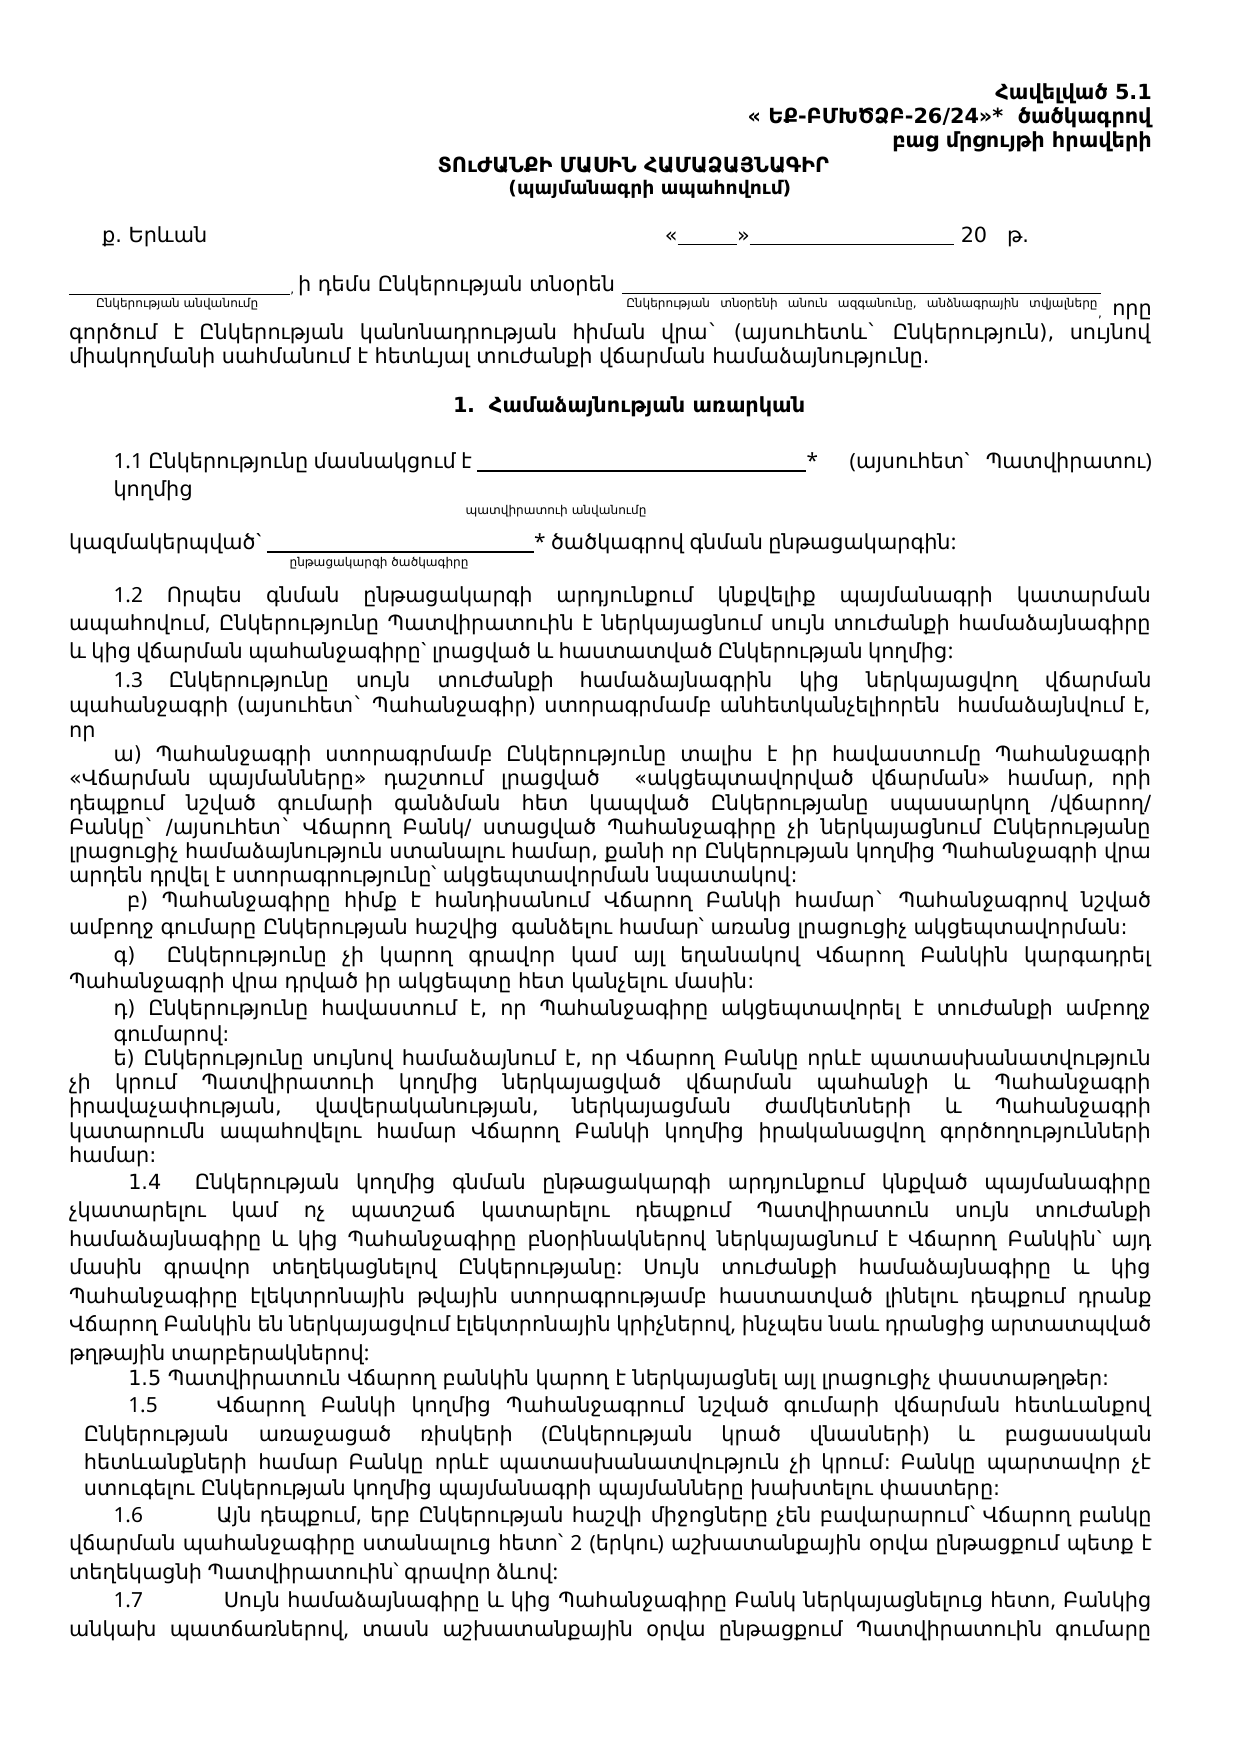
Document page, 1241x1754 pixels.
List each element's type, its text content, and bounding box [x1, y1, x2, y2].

text « ԵՔ-ԲՄԽԾՁԲ-26/24»* ծածկագրով [69, 104, 1152, 128]
text 1․ Համաձայնության առարկան [106, 393, 1152, 417]
text 1.5 Պատվիրատուն Վճարող բանկին կարող է ներկայացնել այլ լրացուցիչ փաստաթղթեր: [128, 1366, 1152, 1391]
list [69, 1585, 1152, 1642]
text 1.2 Որպես գնման ընթացակարգի արդյունքում կնքվելիք պայմանագրի կատարման ապահովում, Ընկերությունը Պատվիրատուին է ներկայացնում սույն տուժանքի համաձայնագիրը և կից վճարման պահանջագիրը` լրացված և հաստատված Ընկերության կողմից: [69, 580, 1152, 665]
text ա) Պահանջագրի ստորագրմամբ Ընկերությունը տալիս է իր հավաստումը Պահանջագրի «Վճարման պայմանները» դաշտում լրացված «ակցեպտավորված վճարման» համար, որի դեպքում նշված գումարի գանձման հետ կապված Ընկերությանը սպասարկող /վճարող/ Բանկը` /այսուհետ` Վճարող Բանկ/ ստացված Պահանջագիրը չի ներկայացնում Ընկերությանը լրացուցիչ համաձայնություն ստանալու համար, քանի որ Ընկերության կողմից Պահանջագրի վրա արդեն դրվել է ստորագրությունը՝ ակցեպտավորման նպատակով: [69, 742, 1152, 888]
text ՏՈւԺԱՆՔԻ ՄԱՍԻՆ ՀԱՄԱՁԱՅՆԱԳԻՐ [69, 153, 1152, 177]
text Ընկերության անվանումը Ընկերության տնօրենի անուն ազգանունը, անձնագրային տվյալները, որը գործում է Ընկերության կանոնադրության հիման վրա` (այսուհետև` Ընկերություն), սույնով միակողմանի սահմանում է հետևյալ տուժանքի վճարման համաձայնությունը. [69, 296, 1152, 369]
text Հավելված 5.1 [69, 80, 1152, 104]
text , ի դեմս Ընկերության տնօրեն [69, 272, 1152, 296]
text գ) Ընկերությունը չի կարող գրավոր կամ այլ եղանակով Վճարող Բանկին կարգադրել Պահանջագրի վրա դրված իր ակցեպտը հետ կանչելու մասին: [69, 940, 1152, 993]
text ընթացակարգի ծածկագիրը [113, 556, 1152, 580]
text 1.1 Ընկերությունը մասնակցում է * (այսուհետ` Պատվիրատու) կողմից [113, 446, 1152, 503]
text 1.3 Ընկերությունը սույն տուժանքի համաձայնագրին կից ներկայացվող վճարման պահանջագրի (այսուհետ` Պահանջագիր) ստորագրմամբ անհետկանչելիորեն համաձայնվում է, որ [69, 665, 1152, 742]
list Այն դեպքում, երբ Ընկերության հաշվի միջոցները չեն բավարարում՝ Վճարող բանկը վճարման պահանջագիրը ստանալուց հետո՝ 2 (երկու) աշխատանքային օրվա ընթացքում պետք է տեղեկացնի Պատվիրատուին՝ գրավոր ձևով: [69, 1500, 1152, 1585]
text ե) Ընկերությունը սույնով համաձայնում է, որ Վճարող Բանկը որևէ պատասխանատվություն չի կրում Պատվիրատուի կողմից ներկայացված վճարման պահանջի և Պահանջագրի իրավաչափության, վավերականության, ներկայացման ժամկետների և Պահանջագրի կատարումն ապահովելու համար Վճարող Բանկի կողմից իրականացվող գործողությունների համար: [69, 1046, 1152, 1167]
list Վճարող Բանկի կողմից Պահանջագրում նշված գումարի վճարման հետևանքով Ընկերության առաջացած ռիսկերի (Ընկերության կրած վնասների) և բացասական հետևանքների համար Բանկը որևէ պատասխանատվություն չի կրում: Բանկը պարտավոր չէ ստուգելու Ընկերության կողմից պայմանագրի պայմանները խախտելու փաստերը: [84, 1391, 1152, 1500]
text ք. Երևան « » 20 թ. [69, 223, 1152, 247]
text կազմակերպված` * ծածկագրով գնման ընթացակարգին: [69, 527, 1152, 556]
text պատվիրատուի անվանումը [113, 503, 1152, 527]
text բաց մրցույթի հրավերի [69, 128, 1152, 153]
text բ) Պահանջագիրը հիմք է հանդիսանում Վճարող Բանկի համար` Պահանջագրով նշված ամբողջ գումարը Ընկերության հաշվից գանձելու համար՝ առանց լրացուցիչ ակցեպտավորման: [69, 888, 1152, 940]
text (պայմանագրի ապահովում) [69, 177, 1152, 199]
text 1.4 Ընկերության կողմից գնման ընթացակարգի արդյունքում կնքված պայմանագիրը չկատարելու կամ ոչ պատշաճ կատարելու դեպքում Պատվիրատուն սույն տուժանքի համաձայնագիրը և կից Պահանջագիրը բնօրինակներով ներկայացնում է Վճարող Բանկին` այդ մասին գրավոր տեղեկացնելով Ընկերությանը: Սույն տուժանքի համաձայնագիրը և կից Պահանջագիրը էլեկտրոնային թվային ստորագրությամբ հաստատված լինելու դեպքում դրանք Վճարող Բանկին են ներկայացվում էլեկտրոնային կրիչներով, ինչպես նաև դրանցից արտատպված թղթային տարբերակներով: [69, 1167, 1152, 1366]
text դ) Ընկերությունը հավաստում է, որ Պահանջագիրը ակցեպտավորել է տուժանքի ամբողջ գումարով: [113, 993, 1152, 1046]
